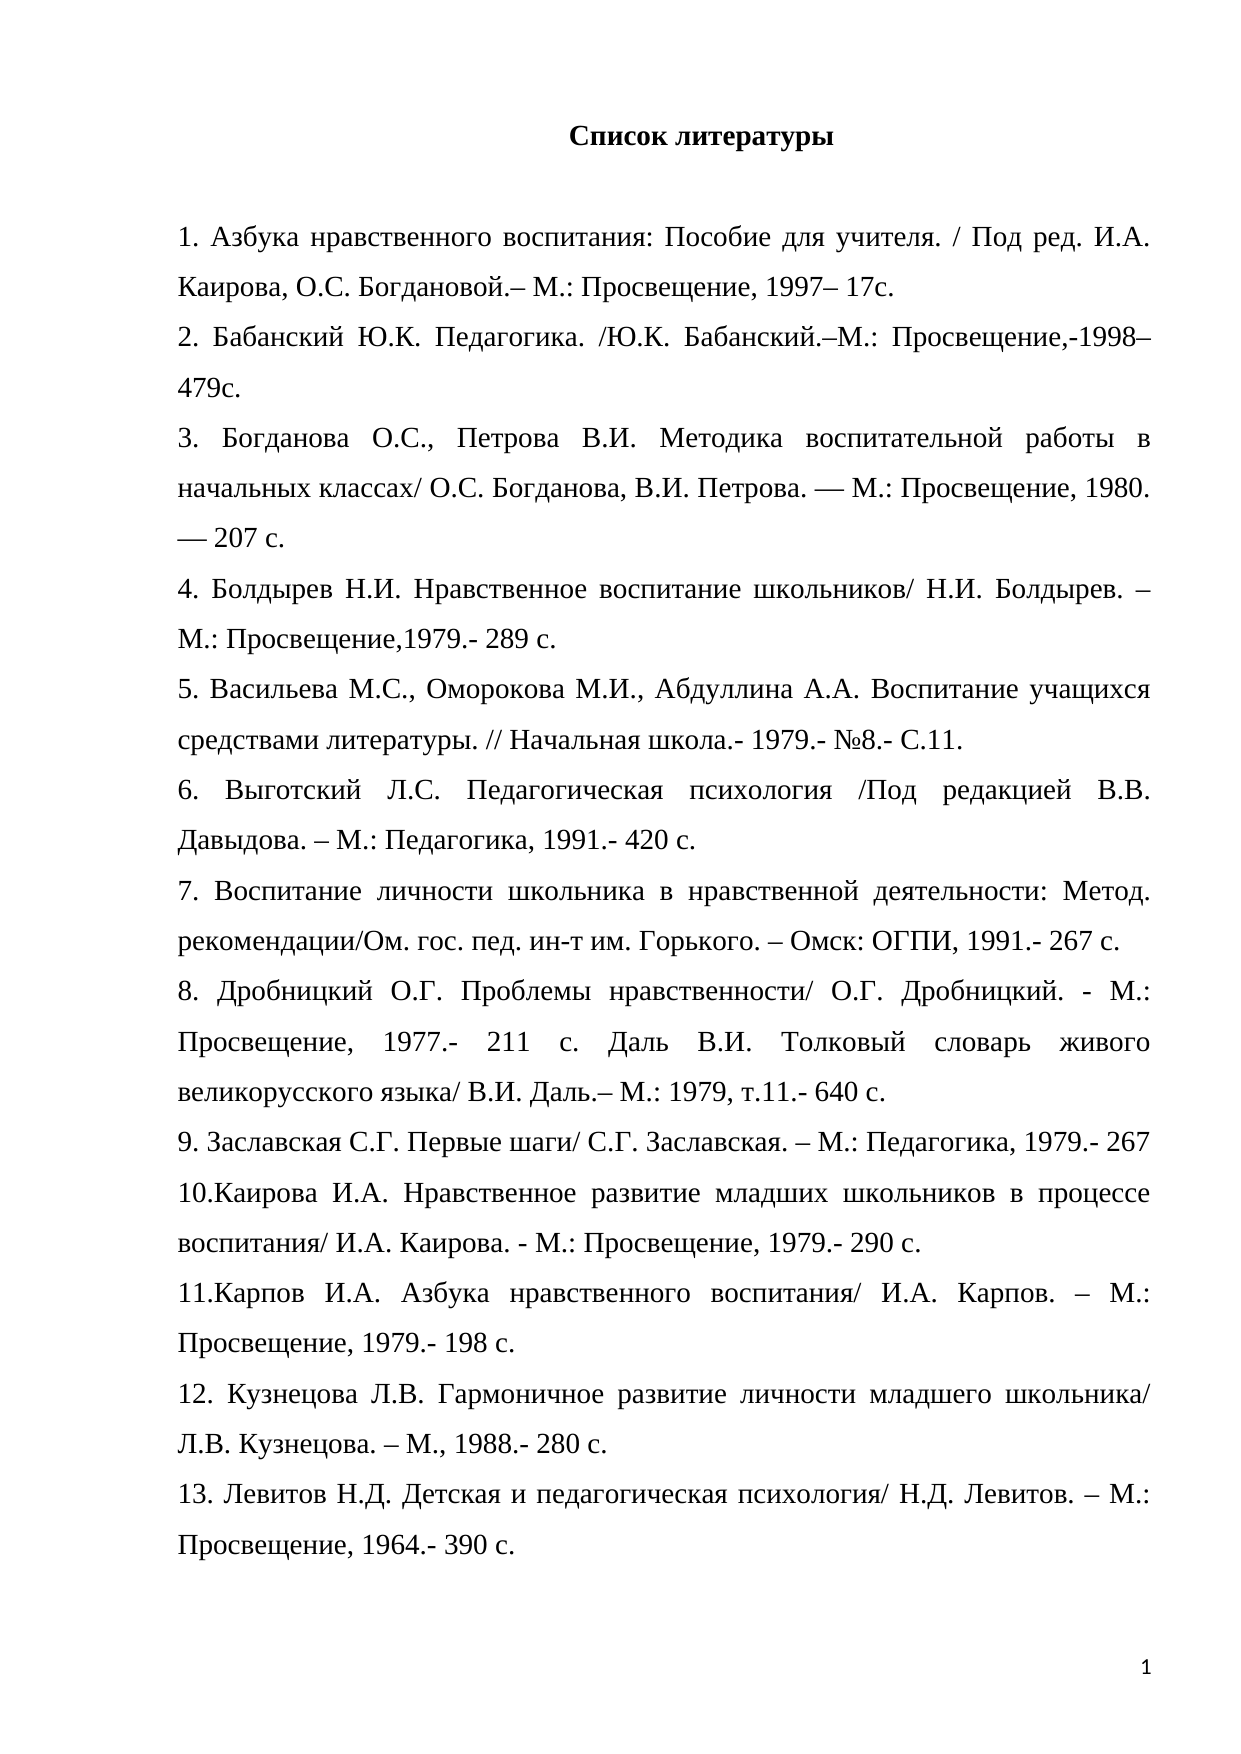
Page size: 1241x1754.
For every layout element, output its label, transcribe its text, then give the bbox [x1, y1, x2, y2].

text 11.Карпов И.А. Азбука нравственного воспитания/ И.А. Карпов. – М.: Просвещение, 1979.- 198 с. [177, 1275, 1152, 1359]
text 12. Кузнецова Л.В. Гармоничное развитие личности младшего школьника/ Л.В. Кузнецова. – М., 1988.- 280 с. [177, 1376, 1152, 1460]
text 10.Каирова И.А. Нравственное развитие младших школьников в процессе воспитания/ И.А. Каирова. - М.: Просвещение, 1979.- 290 с. [177, 1175, 1152, 1258]
text 6. Выготский Л.С. Педагогическая психология /Под редакцией В.В. Давыдова. – М.: Педагогика, 1991.- 420 с. [177, 772, 1152, 856]
text 5. Васильева М.С., Оморокова М.И., Абдуллина А.А. Воспитание учащихся средствами литературы. // Начальная школа.- 1979.- №8.- С.11. [177, 672, 1152, 755]
text 2. Бабанский Ю.К. Педагогика. /Ю.К. Бабанский.–М.: Просвещение,-1998– 479с. [177, 319, 1152, 403]
text Список литературы [177, 118, 1152, 152]
text 13. Левитов Н.Д. Детская и педагогическая психология/ Н.Д. Левитов. – М.: Просвещение, 1964.- 390 с. [177, 1477, 1152, 1560]
text 4. Болдырев Н.И. Нравственное воспитание школьников/ Н.И. Болдырев. – М.: Просвещение,1979.- 289 с. [177, 571, 1152, 655]
text 3. Богданова О.С., Петрова В.И. Методика воспитательной работы в начальных классах/ О.С. Богданова, В.И. Петрова. — М.: Просвещение, 1980. — 207 с. [177, 420, 1152, 554]
text 8. Дробницкий О.Г. Проблемы нравственности/ О.Г. Дробницкий. - М.: Просвещение, 1977.- 211 с. Даль В.И. Толковый словарь живого великорусского языка/ В.И. Даль.– М.: 1979, т.11.- 640 с. [177, 973, 1152, 1108]
text 7. Воспитание личности школьника в нравственной деятельности: Метод. рекомендации/Ом. гос. пед. ин-т им. Горького. – Омск: ОГПИ, 1991.- 267 с. [177, 873, 1152, 957]
text 1. Азбука нравственного воспитания: Пособие для учителя. / Под ред. И.А. Каирова, О.С. Богдановой.– М.: Просвещение, 1997– 17с. [177, 219, 1152, 303]
text 9. Заславская С.Г. Первые шаги/ С.Г. Заславская. – М.: Педагогика, 1979.- 267 [177, 1124, 1152, 1158]
